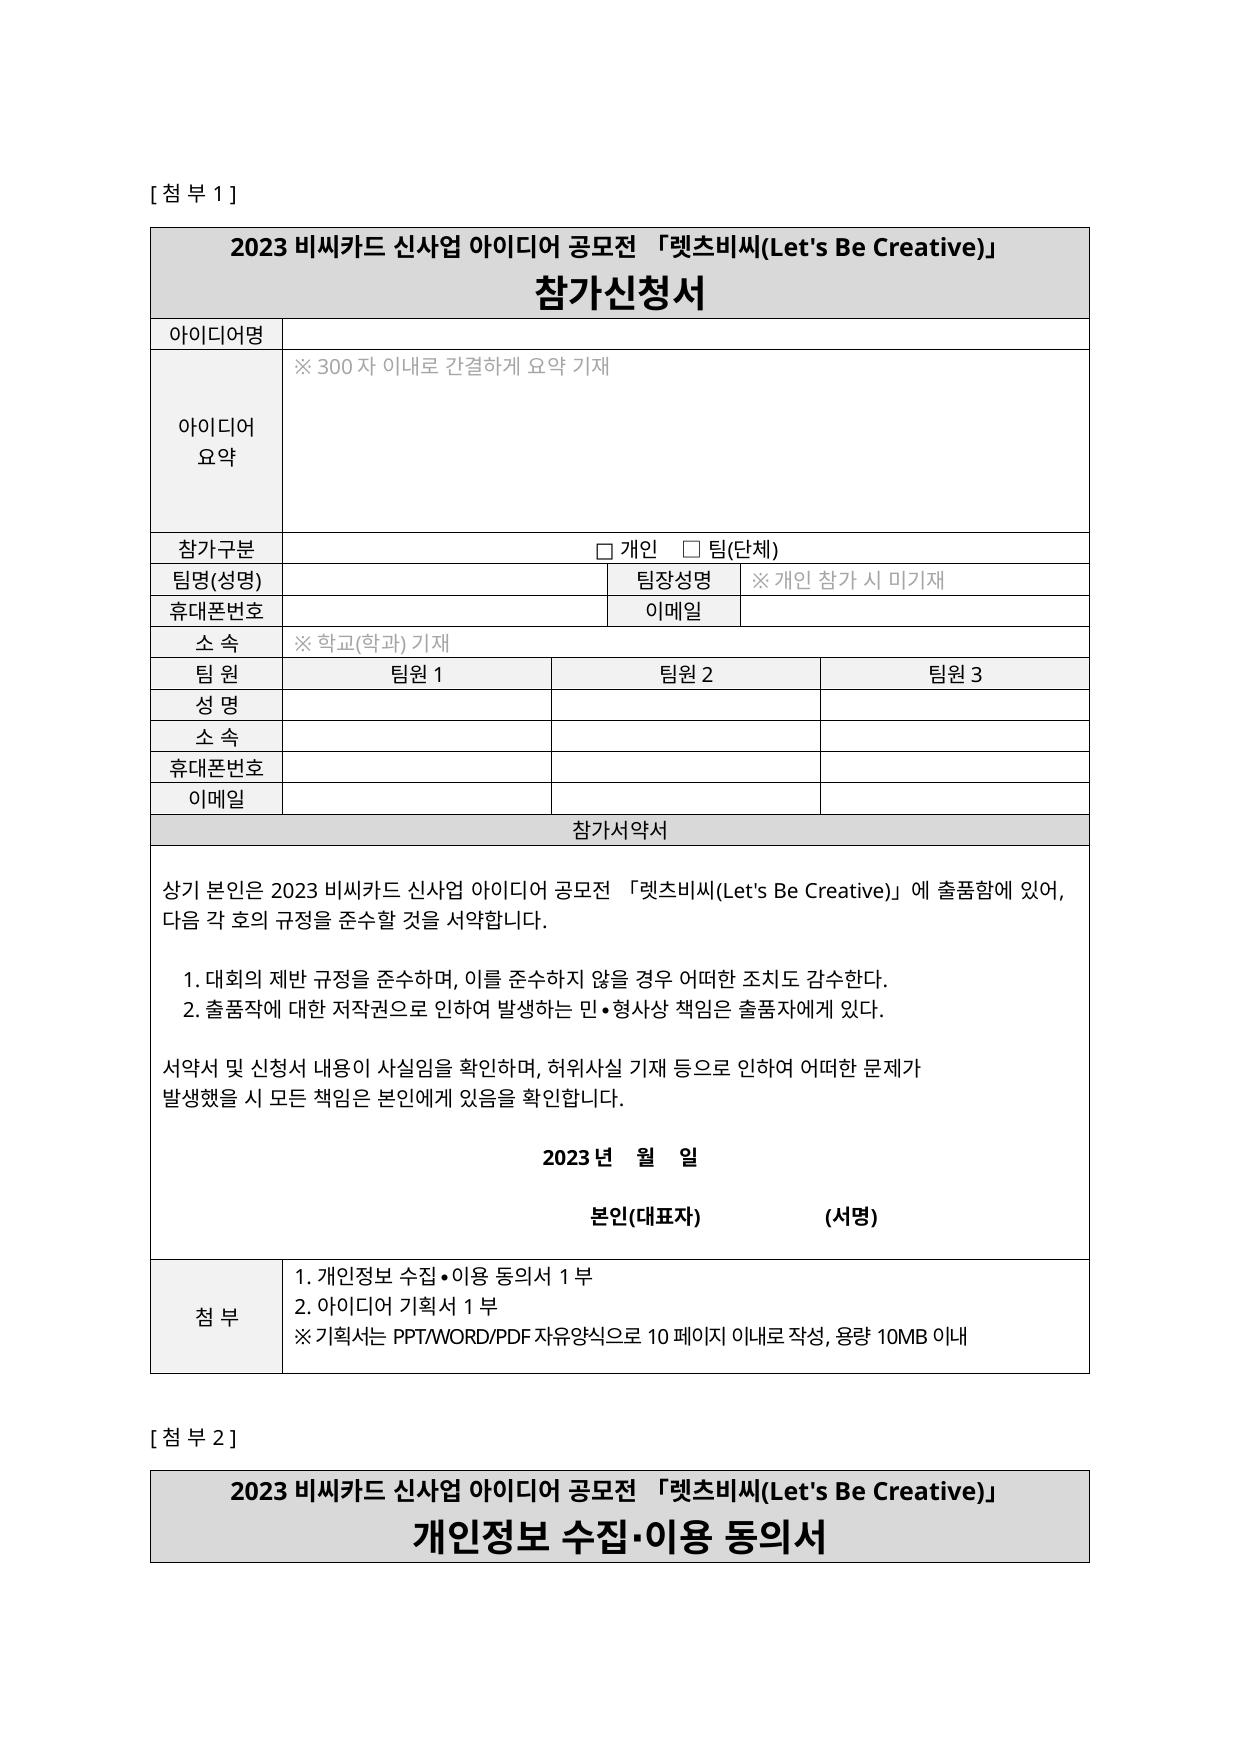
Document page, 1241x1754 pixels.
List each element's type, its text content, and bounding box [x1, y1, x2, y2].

table_cell 휴대폰번호 [151, 596, 282, 626]
table_cell [283, 319, 1089, 349]
table_cell 소 속 [151, 721, 282, 751]
table_cell 소 속 [151, 627, 282, 657]
table_cell [821, 721, 1089, 751]
table_cell [283, 690, 551, 720]
table_cell 팀명(성명) [151, 564, 282, 594]
table_cell [283, 783, 551, 813]
table_cell [283, 596, 607, 626]
table_cell 상기 본인은 2023 비씨카드 신사업 아이디어 공모전 「렛츠비씨(Let's Be Creative)」에 출품함에 있어, 다음 각 호의 규정을 준수할 것을 서약합니다. 1. 대회의 제반 규정을 준수하며, 이를 준수하지 않을 경우 어떠한 조치도 감수한다. 2. 출품작에 대한 저작권으로 인하여 발생하는 민∙형사상 책임은 출품자에게 있다. 서약서 및 신청서 내용이 사실임을 확인하며, 허위사실 기재 등으로 인하여 어떠한 문제가 발생했을 시 모든 책임은 본인에게 있음을 확인합니다. 2023년 월 일 본인(대표자) (서명) [151, 846, 1089, 1259]
table_cell 팀 원 [151, 658, 282, 688]
table_cell [283, 752, 551, 782]
table_cell [283, 564, 607, 594]
table_cell [741, 596, 1089, 626]
table_cell □ 개인 □ 팀(단체) [283, 533, 1089, 563]
table_cell [552, 690, 820, 720]
table_header 2023 비씨카드 신사업 아이디어 공모전 「렛츠비씨(Let's Be Creative)」 참가신청서 [151, 228, 1089, 318]
table_cell 1. 개인정보 수집∙이용 동의서 1부 2. 아이디어 기획서 1부 ※ 기획서는 PPT/WORD/PDF 자유양식으로 10페이지 이내로 작성, 용량 10MB 이내 [283, 1260, 1089, 1372]
table_cell ※ 학교(학과) 기재 [283, 627, 1089, 657]
table_cell [283, 721, 551, 751]
table_cell ※ 300자 이내로 간결하게 요약 기재 [283, 350, 1089, 532]
table_cell 팀원2 [552, 658, 820, 688]
table_cell 팀원3 [821, 658, 1089, 688]
table_cell 팀원1 [283, 658, 551, 688]
table_cell [552, 721, 820, 751]
text [ 첨 부 1 ] [150, 177, 1090, 207]
table_cell [821, 783, 1089, 813]
text [ 첨 부 2 ] [150, 1421, 1090, 1451]
table_cell 팀장성명 [608, 564, 740, 594]
table_cell 아이디어명 [151, 319, 282, 349]
table_header 2023 비씨카드 신사업 아이디어 공모전 「렛츠비씨(Let's Be Creative)」 개인정보 수집∙이용 동의서 [151, 1471, 1089, 1562]
table_cell ※ 개인 참가 시 미기재 [741, 564, 1089, 594]
table_cell [821, 752, 1089, 782]
table_cell 이메일 [151, 783, 282, 813]
table_cell 참가서약서 [151, 815, 1089, 845]
table_cell 참가구분 [151, 533, 282, 563]
table_cell [552, 752, 820, 782]
table_cell 아이디어 요약 [151, 350, 282, 532]
table_cell 성 명 [151, 690, 282, 720]
table_cell 이메일 [608, 596, 740, 626]
table_cell 휴대폰번호 [151, 752, 282, 782]
table_cell [552, 783, 820, 813]
table_cell 첨 부 [151, 1260, 282, 1372]
table_cell [821, 690, 1089, 720]
